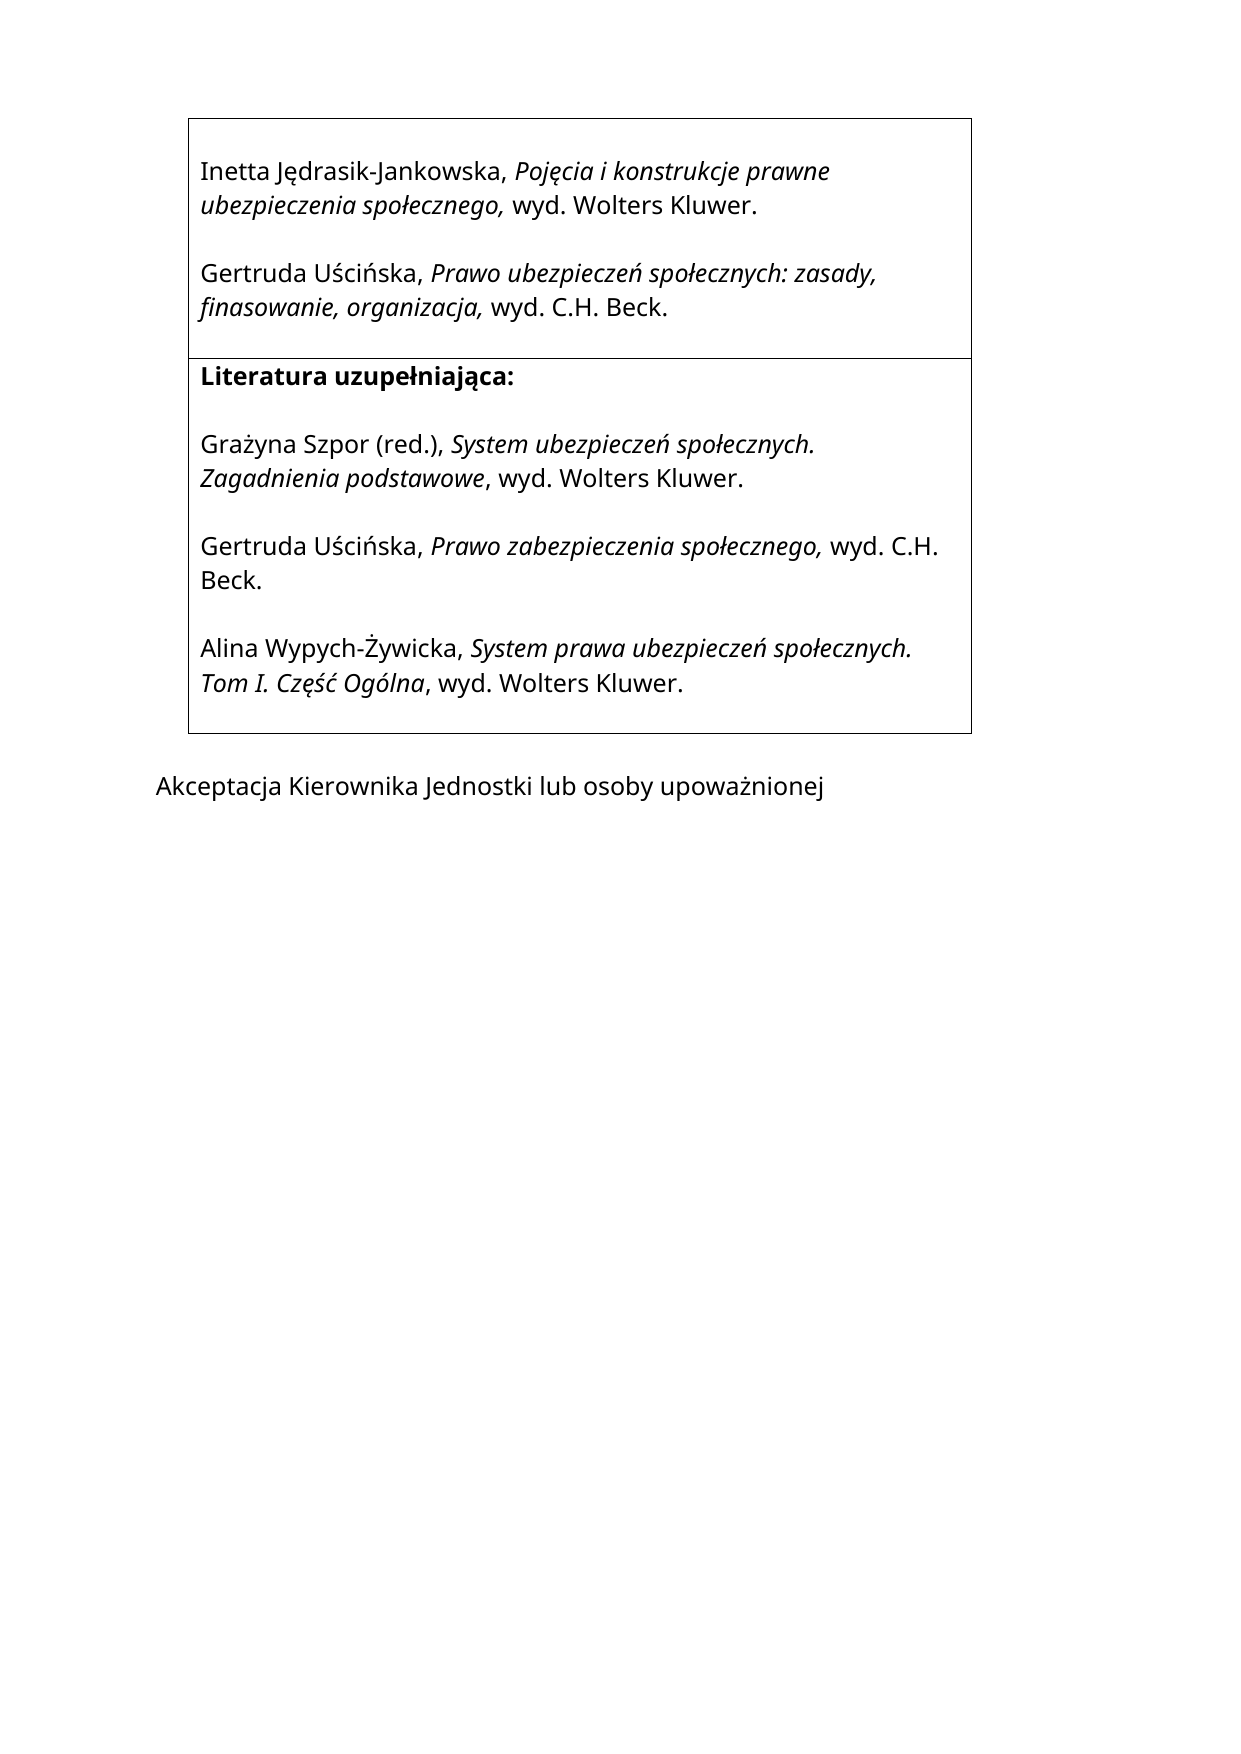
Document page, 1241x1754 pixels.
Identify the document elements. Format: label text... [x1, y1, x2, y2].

table_cell Literatura uzupełniająca: Grażyna Szpor (red.), System ubezpieczeń społecznych. Zagadnienia podstawowe, wyd. Wolters Kluwer. Gertruda Uścińska, Prawo zabezpieczenia społecznego, wyd. C.H. Beck. Alina Wypych-Żywicka, System prawa ubezpieczeń społecznych. Tom I. Część Ogólna, wyd. Wolters Kluwer. [189, 359, 971, 733]
text Akceptacja Kierownika Jednostki lub osoby upoważnionej [156, 768, 1122, 802]
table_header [189, 119, 971, 358]
